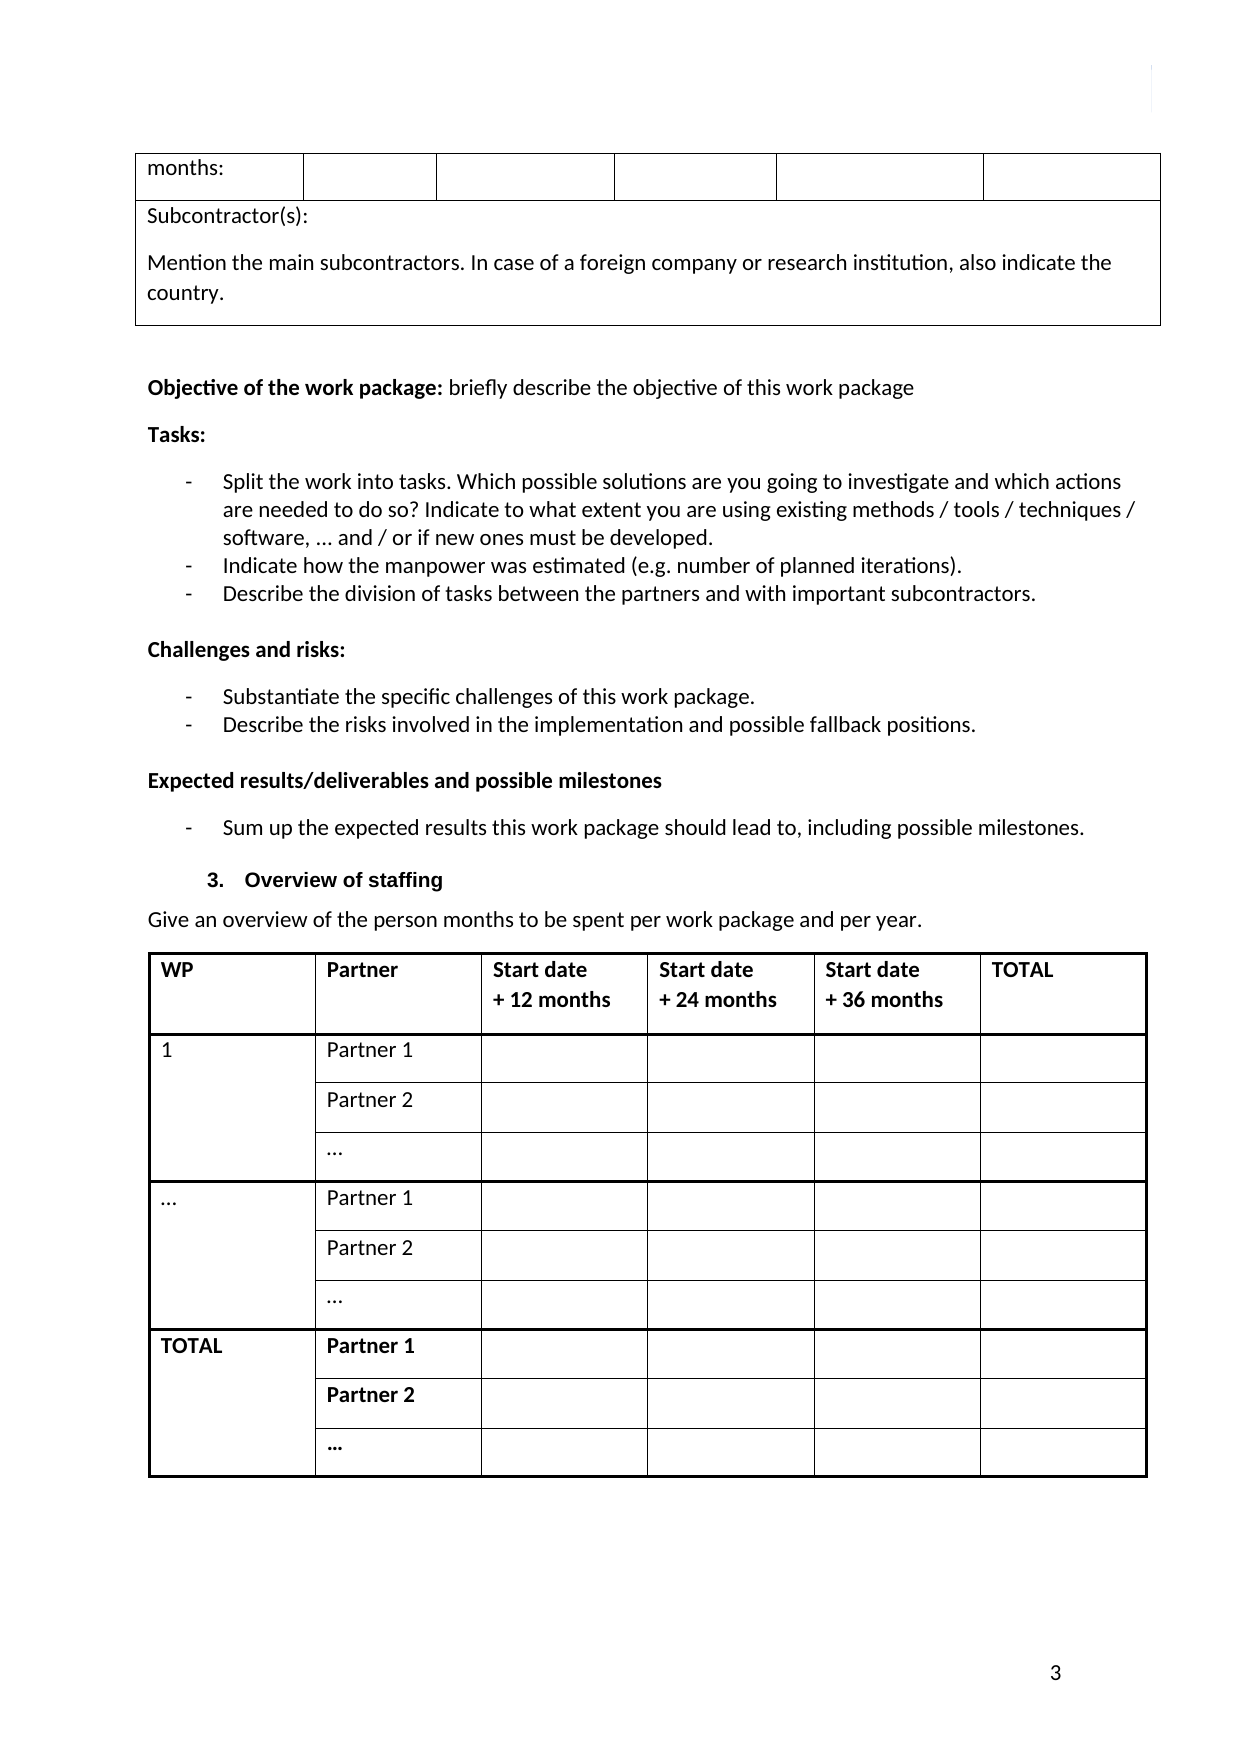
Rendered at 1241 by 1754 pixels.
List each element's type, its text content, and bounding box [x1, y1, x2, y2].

table_cell 1 [151, 1036, 315, 1180]
table_header WP [151, 955, 315, 1032]
table_cell … [151, 1183, 315, 1328]
table_cell Subcontractor(s): Mention the main subcontractors. In case of a foreign company or research institution, also indicate the country. [136, 201, 1160, 325]
subtitle Overview of staffing [207, 866, 1148, 893]
table_cell [648, 1379, 814, 1427]
table_cell Partner 1 [316, 1036, 481, 1082]
table_cell [482, 1331, 647, 1377]
table_cell [482, 1281, 647, 1328]
table_cell [981, 1083, 1145, 1132]
table_cell [981, 1231, 1145, 1280]
table_cell [815, 1379, 980, 1427]
text Challenges and risks: [148, 635, 1148, 663]
table_cell [981, 1429, 1145, 1475]
table_cell [648, 1083, 814, 1132]
table_cell … [316, 1133, 481, 1180]
table_cell Partner 2 [316, 1231, 481, 1280]
table_cell [981, 1379, 1145, 1427]
table_cell [615, 154, 776, 200]
list Describe the risks involved in the implementation and possible fallback positions. [185, 710, 1148, 738]
table_cell [981, 1281, 1145, 1328]
table_cell [815, 1133, 980, 1180]
table_cell [981, 1331, 1145, 1377]
table_cell [815, 1429, 980, 1475]
table_cell … [316, 1281, 481, 1328]
table_cell [482, 1231, 647, 1280]
text Give an overview of the person months to be spent per work package and per year. [148, 905, 1148, 933]
table_cell [815, 1083, 980, 1132]
list Substantiate the specific challenges of this work package. [185, 682, 1148, 710]
table_header Start date + 36 months [815, 955, 980, 1032]
list Split the work into tasks. Which possible solutions are you going to investigate and which actions are needed to do so? Indicate to what extent you are using existing methods / tools / techniques / software, ... and / or if new ones must be developed. [185, 467, 1148, 551]
table_cell Partner 1 [316, 1183, 481, 1230]
list Indicate how the manpower was estimated (e.g. number of planned iterations). [185, 551, 1148, 579]
table_cell [482, 1036, 647, 1082]
table_cell [482, 1183, 647, 1230]
table_cell [482, 1083, 647, 1132]
table_cell [981, 1133, 1145, 1180]
table_cell [648, 1429, 814, 1475]
list Describe the division of tasks between the partners and with important subcontractors. [185, 579, 1148, 607]
table_cell Person months: [136, 154, 303, 200]
list Sum up the expected results this work package should lead to, including possible milestones. [185, 813, 1148, 841]
table_cell [648, 1231, 814, 1280]
table_cell [981, 1183, 1145, 1230]
table_cell [815, 1036, 980, 1082]
table_cell Partner 1 [316, 1331, 481, 1377]
table_header Start date + 24 months [648, 955, 814, 1032]
table_cell [304, 154, 436, 200]
table_cell [437, 154, 614, 200]
table_cell TOTAL [151, 1331, 315, 1475]
table_cell [482, 1429, 647, 1475]
table_cell [815, 1183, 980, 1230]
text Tasks: [148, 420, 1148, 448]
table_cell [777, 154, 983, 200]
text Objective of the work package: briefly describe the objective of this work package [148, 373, 1148, 401]
table_cell [482, 1133, 647, 1180]
table_cell [984, 154, 1160, 200]
table_cell [648, 1281, 814, 1328]
table_header TOTAL [981, 955, 1145, 1032]
table_header Partner [316, 955, 481, 1032]
table_cell [648, 1183, 814, 1230]
table_cell [815, 1231, 980, 1280]
table_header Start date + 12 months [482, 955, 647, 1032]
table_cell [648, 1036, 814, 1082]
table_cell [482, 1379, 647, 1427]
table_cell [981, 1036, 1145, 1082]
table_cell [815, 1331, 980, 1377]
text Expected results/deliverables and possible milestones [148, 766, 1148, 794]
table_cell [648, 1331, 814, 1377]
table_cell … [316, 1429, 481, 1475]
table_cell Partner 2 [316, 1083, 481, 1132]
table_cell Partner 2 [316, 1379, 481, 1427]
table_cell [648, 1133, 814, 1180]
table_cell [815, 1281, 980, 1328]
